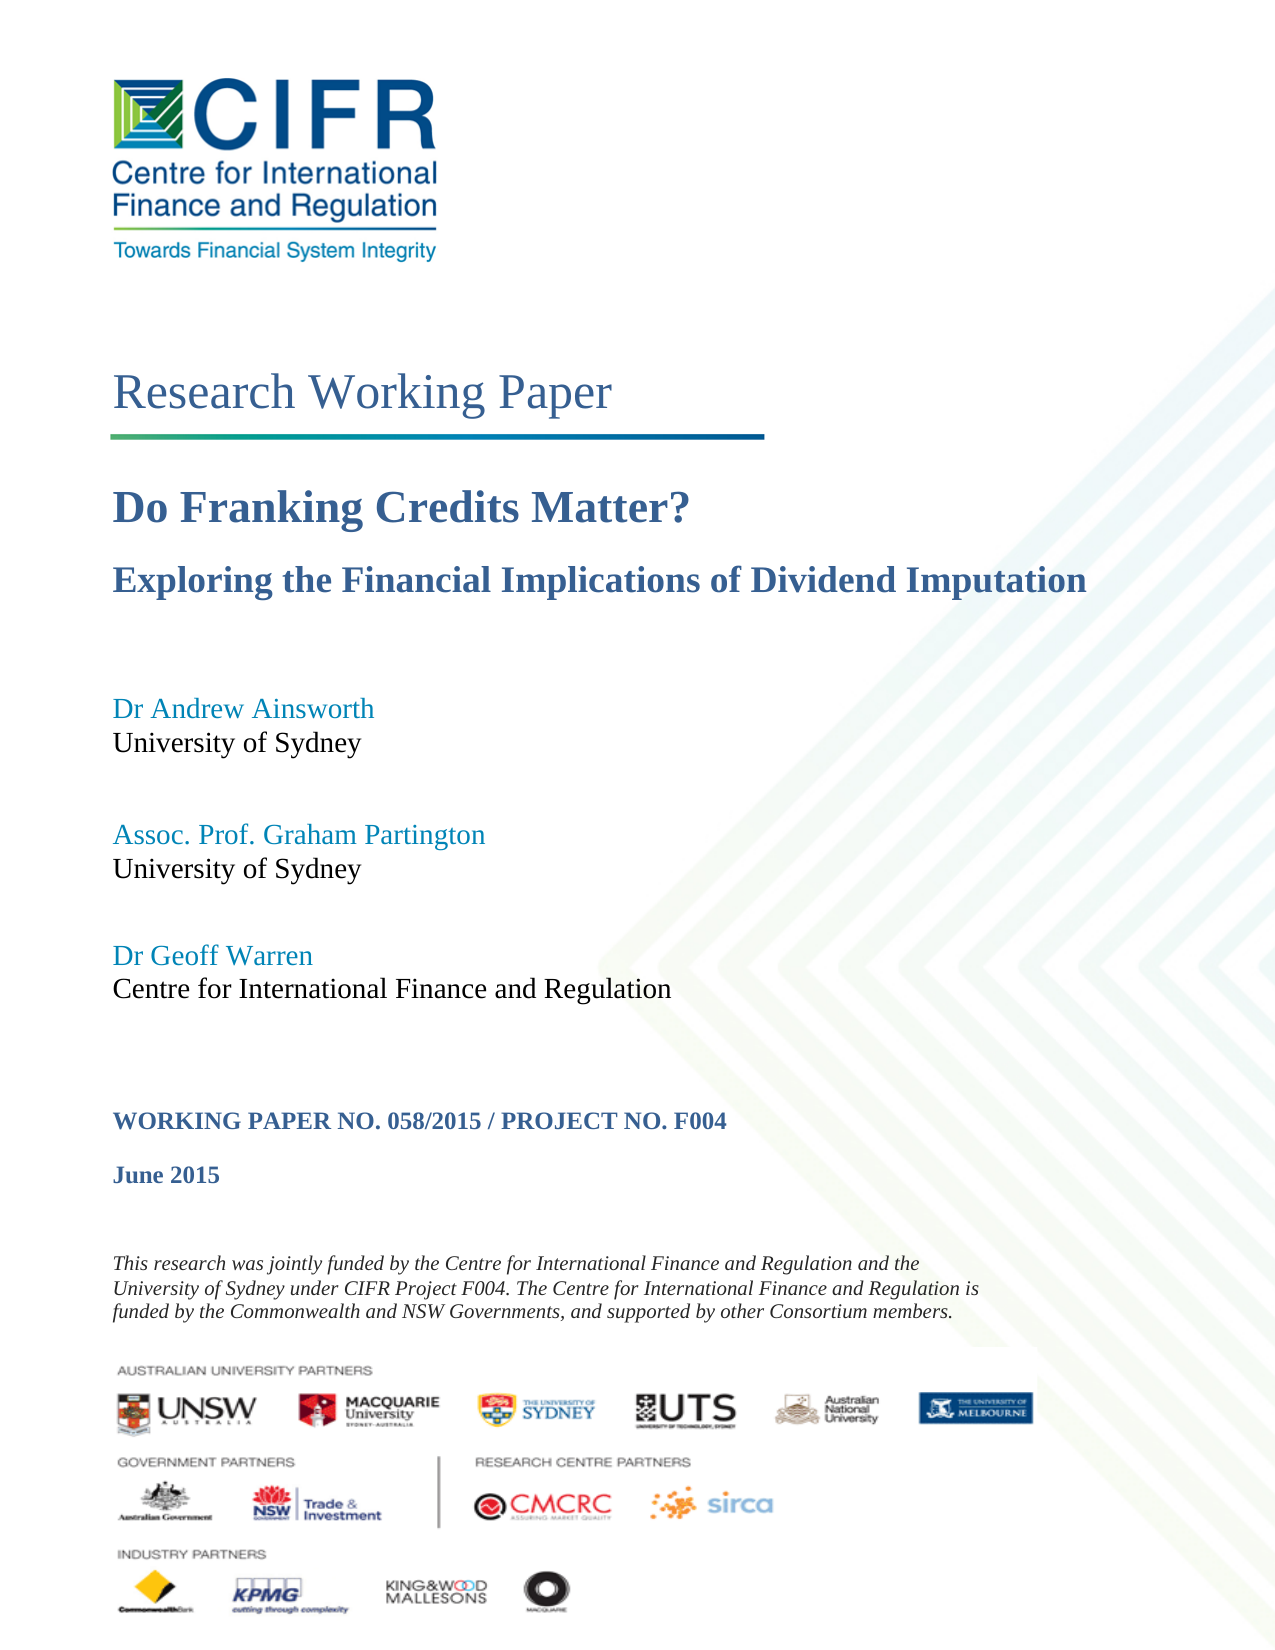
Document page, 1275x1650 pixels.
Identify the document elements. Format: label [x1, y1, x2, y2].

picture [91, 149, 1275, 1650]
picture [97, 65, 452, 271]
